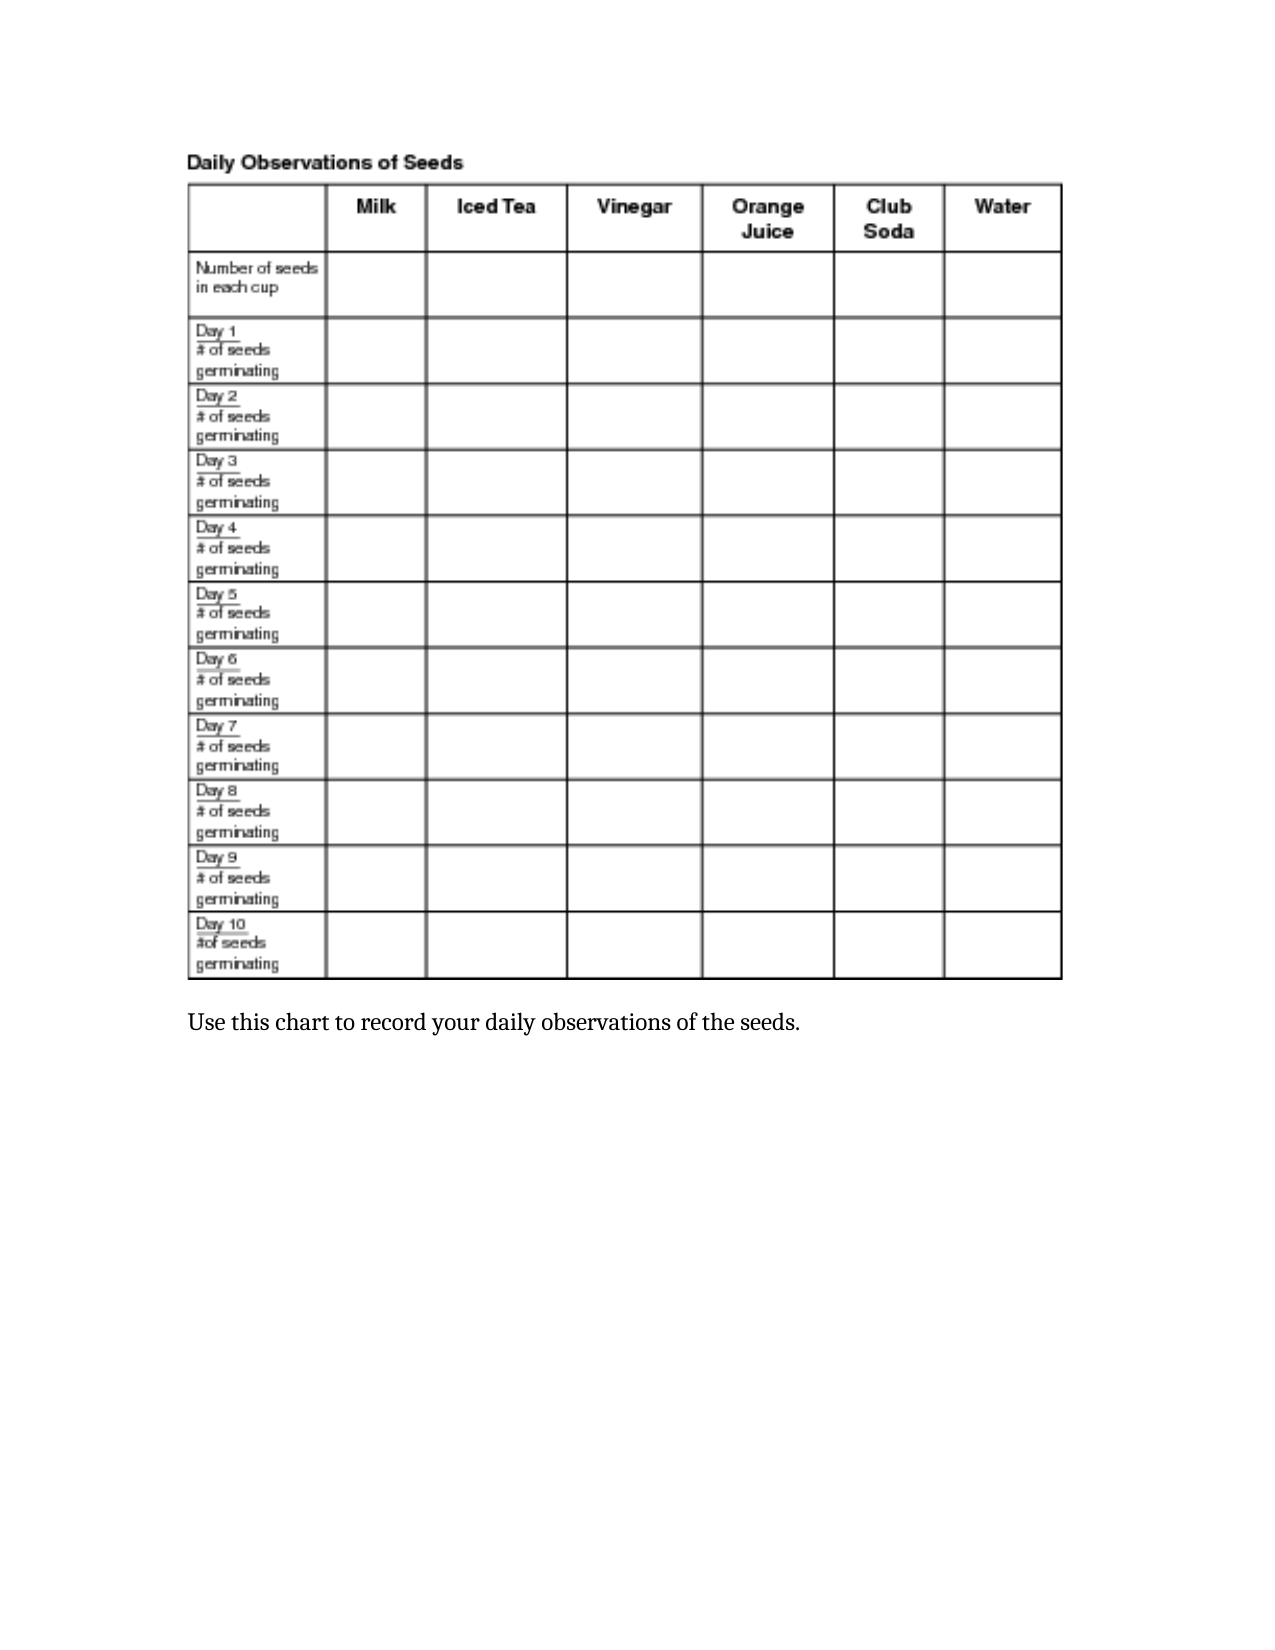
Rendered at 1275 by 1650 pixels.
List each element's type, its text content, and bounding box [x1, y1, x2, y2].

text Use this chart to record your daily observations of the seeds. [187, 1008, 1087, 1037]
picture [187, 150, 1063, 980]
